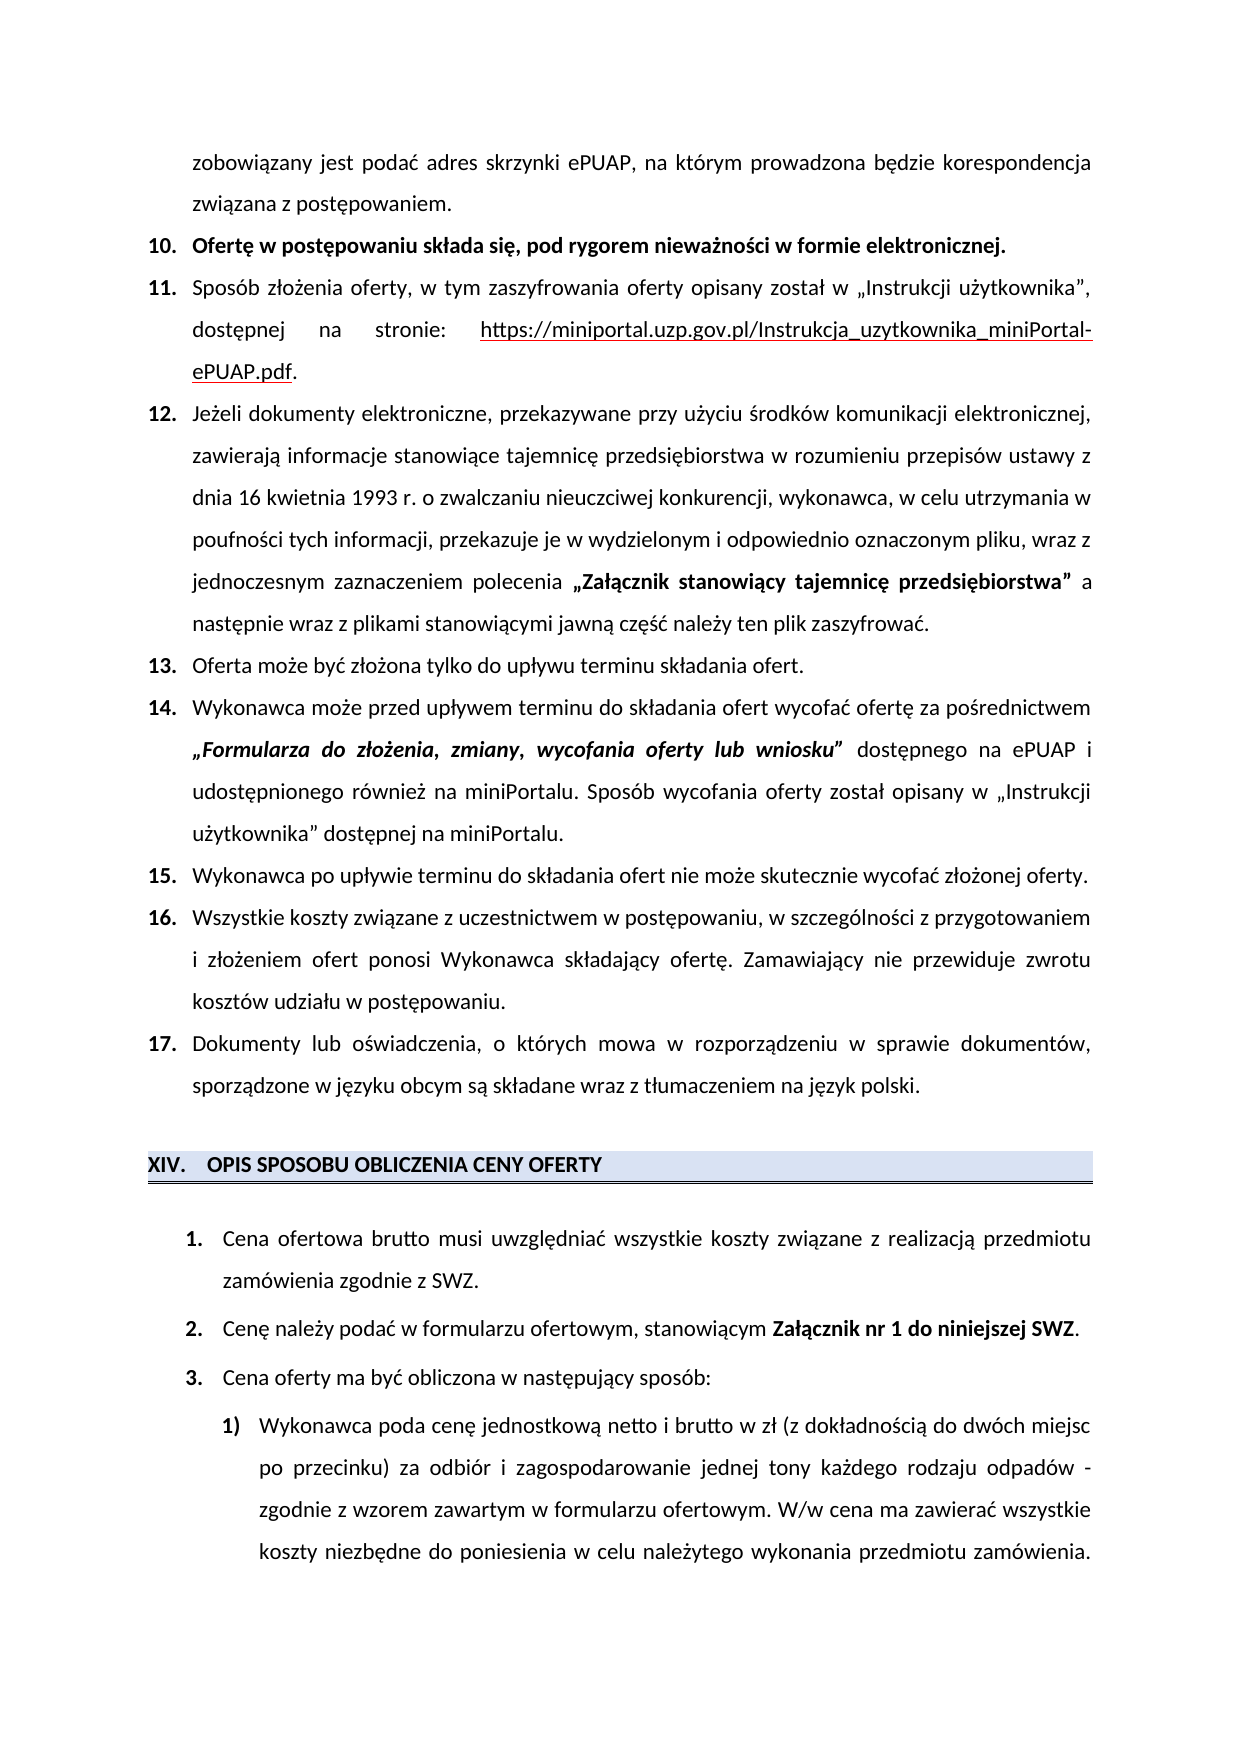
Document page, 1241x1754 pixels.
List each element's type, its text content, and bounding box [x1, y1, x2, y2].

list Jeżeli dokumenty elektroniczne, przekazywane przy użyciu środków komunikacji elektronicznej, zawierają informacje stanowiące tajemnicę przedsiębiorstwa w rozumieniu przepisów ustawy z dnia 16 kwietnia 1993 r. o zwalczaniu nieuczciwej konkurencji, wykonawca, w celu utrzymania w poufności tych informacji, przekazuje je w wydzielonym i odpowiednio oznaczonym pliku, wraz z jednoczesnym zaznaczeniem polecenia „Załącznik stanowiący tajemnicę przedsiębiorstwa” a następnie wraz z plikami stanowiącymi jawną część należy ten plik zaszyfrować. [148, 399, 1093, 637]
list Cenę należy podać w formularzu ofertowym, stanowiącym Załącznik nr 1 do niniejszej SWZ. [185, 1314, 1093, 1343]
list Cena oferty ma być obliczona w następujący sposób: [185, 1363, 1093, 1391]
list Wykonawca po upływie terminu do składania ofert nie może skutecznie wycofać złożonej oferty. [148, 861, 1093, 889]
list Sposób złożenia oferty, w tym zaszyfrowania oferty opisany został w „Instrukcji użytkownika”, dostępnej na stronie: https://miniportal.uzp.gov.pl/Instrukcja_uzytkownika_miniPortal-ePUAP.pdf. [148, 273, 1093, 386]
list Dokumenty lub oświadczenia, o których mowa w rozporządzeniu w sprawie dokumentów, sporządzone w języku obcym są składane wraz z tłumaczeniem na język polski. [148, 1029, 1093, 1099]
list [221, 1411, 1093, 1565]
list Ofertę w postępowaniu składa się, pod rygorem nieważności w formie elektronicznej. [148, 232, 1093, 259]
list Cena ofertowa brutto musi uwzględniać wszystkie koszty związane z realizacją przedmiotu zamówienia zgodnie z SWZ. [185, 1224, 1093, 1294]
list Oferta może być złożona tylko do upływu terminu składania ofert. [148, 651, 1093, 679]
text XIV. OPIS SPOSOBU OBLICZENIA CENY OFERTY [148, 1151, 1093, 1181]
list Wszystkie koszty związane z uczestnictwem w postępowaniu, w szczególności z przygotowaniem i złożeniem ofert ponosi Wykonawca składający ofertę. Zamawiający nie przewiduje zwrotu kosztów udziału w postępowaniu. [148, 903, 1093, 1015]
list Wykonawca może przed upływem terminu do składania ofert wycofać ofertę za pośrednictwem „Formularza do złożenia, zmiany, wycofania oferty lub wniosku” dostępnego na ePUAP i udostępnionego również na miniPortalu. Sposób wycofania oferty został opisany w „Instrukcji użytkownika” dostępnej na miniPortalu. [148, 693, 1093, 847]
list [148, 148, 1093, 218]
